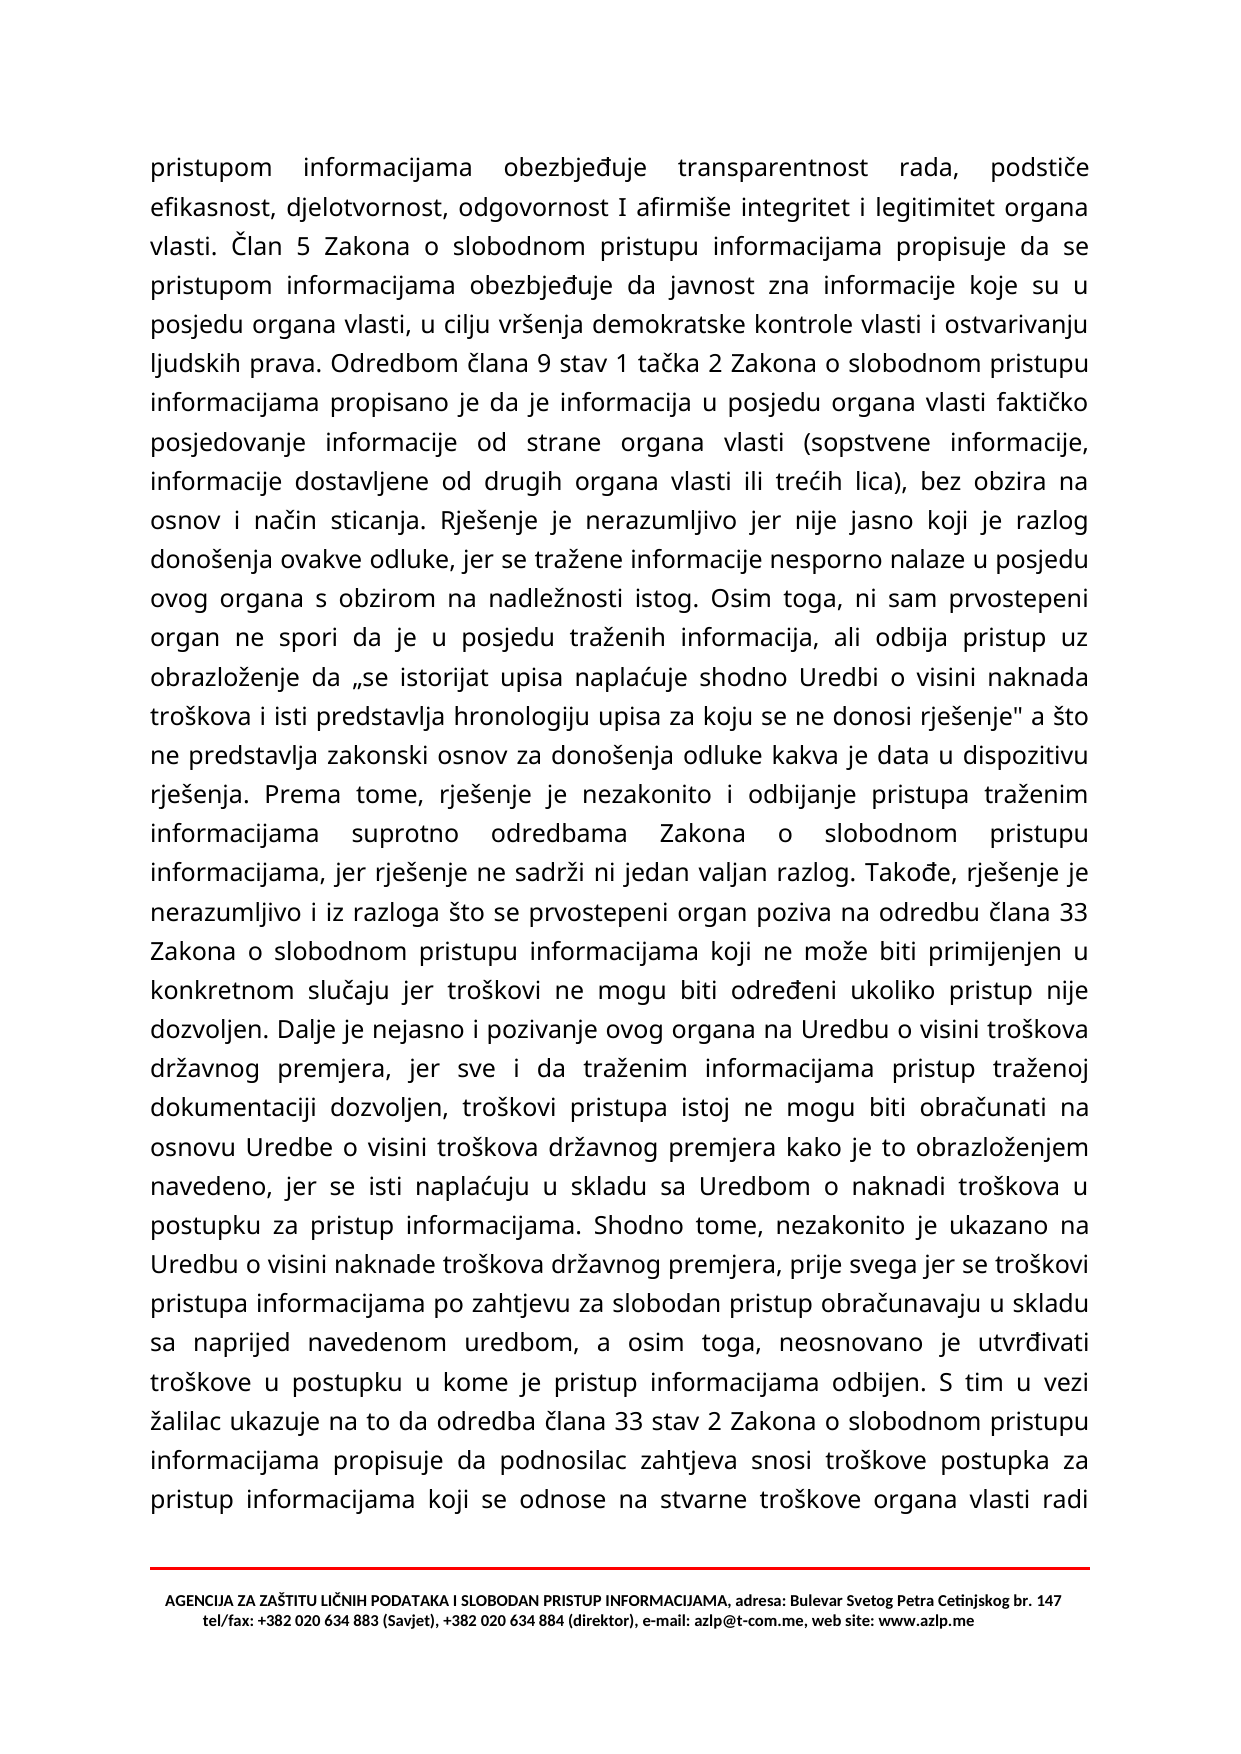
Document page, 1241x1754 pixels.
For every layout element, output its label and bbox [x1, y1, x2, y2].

text [150, 150, 1090, 1516]
